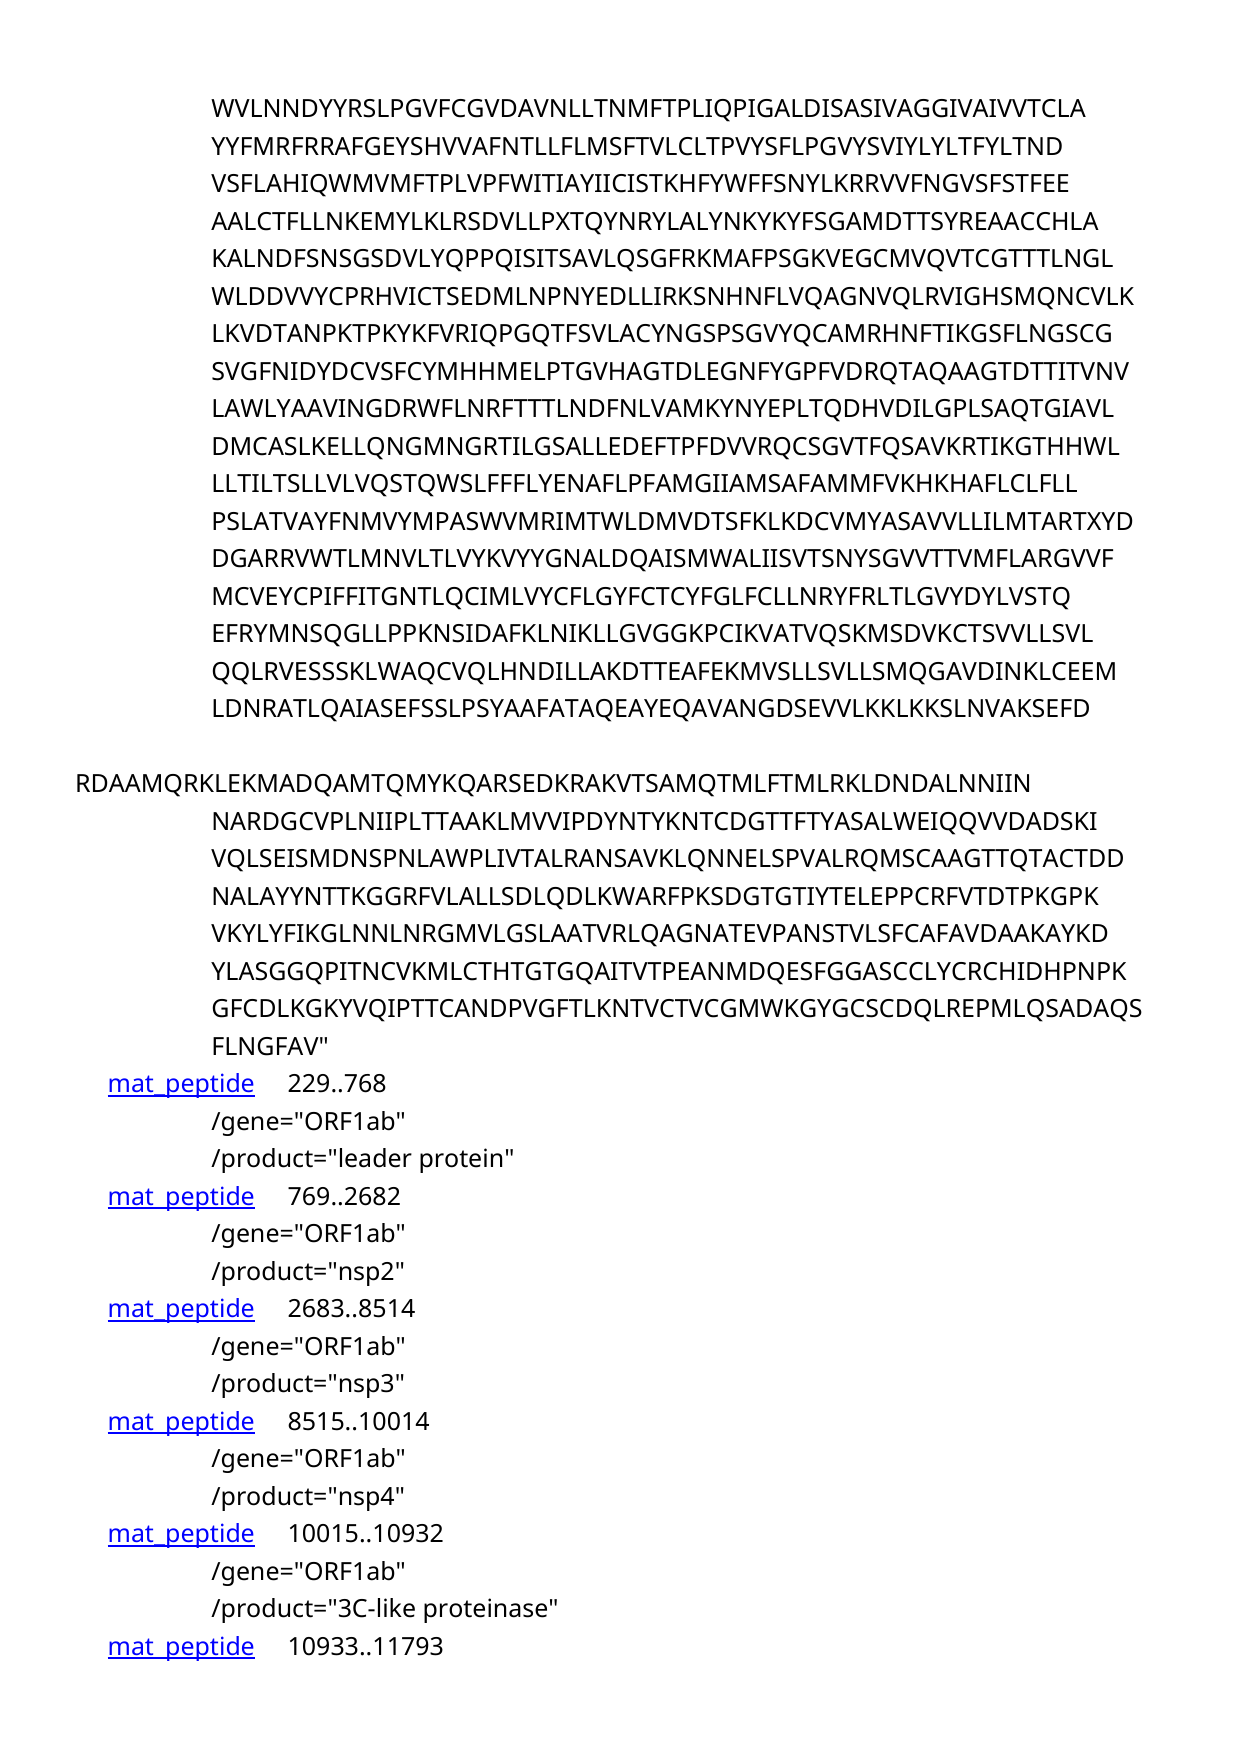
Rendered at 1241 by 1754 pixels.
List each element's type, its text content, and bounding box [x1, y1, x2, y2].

text WLDDVVYCPRHVICTSEDMLNPNYEDLLIRKSNHNFLVQAGNVQLRVIGHSMQNCVLK [75, 277, 1165, 314]
text AALCTFLLNKEMYLKLRSDVLLPXTQYNRYLALYNKYKYFSGAMDTTSYREAACCHLA [75, 202, 1165, 239]
text mat_peptide 229..768 [75, 1064, 1165, 1102]
text mat_peptide 8515..10014 [75, 1402, 1165, 1439]
text NARDGCVPLNIIPLTTAAKLMVVIPDYNTYKNTCDGTTFTYASALWEIQQVVDADSKI [75, 802, 1165, 839]
text VQLSEISMDNSPNLAWPLIVTALRANSAVKLQNNELSPVALRQMSCAAGTTQTACTDD [75, 839, 1165, 877]
text /product="3C-like proteinase" [75, 1589, 1165, 1627]
text RDAAMQRKLEKMADQAMTQMYKQARSEDKRAKVTSAMQTMLFTMLRKLDNDALNNIIN [75, 727, 1165, 802]
text LAWLYAAVINGDRWFLNRFTTTLNDFNLVAMKYNYEPLTQDHVDILGPLSAQTGIAVL [75, 389, 1165, 427]
text /gene="ORF1ab" [75, 1214, 1165, 1252]
text mat_peptide 769..2682 [75, 1177, 1165, 1214]
text SVGFNIDYDCVSFCYMHHMELPTGVHAGTDLEGNFYGPFVDRQTAQAAGTDTTITVNV [75, 352, 1165, 389]
text LDNRATLQAIASEFSSLPSYAAFATAQEAYEQAVANGDSEVVLKKLKKSLNVAKSEFD [75, 689, 1165, 727]
text DMCASLKELLQNGMNGRTILGSALLEDEFTPFDVVRQCSGVTFQSAVKRTIKGTHHWL [75, 427, 1165, 464]
text VSFLAHIQWMVMFTPLVPFWITIAYIICISTKHFYWFFSNYLKRRVVFNGVSFSTFEE [75, 164, 1165, 202]
text /product="nsp3" [75, 1364, 1165, 1402]
text NALAYYNTTKGGRFVLALLSDLQDLKWARFPKSDGTGTIYTELEPPCRFVTDTPKGPK [75, 877, 1165, 914]
text FLNGFAV" [75, 1027, 1165, 1064]
text GFCDLKGKYVQIPTTCANDPVGFTLKNTVCTVCGMWKGYGCSCDQLREPMLQSADAQS [75, 989, 1165, 1027]
text WVLNNDYYRSLPGVFCGVDAVNLLTNMFTPLIQPIGALDISASIVAGGIVAIVVTCLA [75, 89, 1165, 127]
text /product="nsp2" [75, 1252, 1165, 1289]
text /gene="ORF1ab" [75, 1552, 1165, 1589]
text /product="leader protein" [75, 1139, 1165, 1177]
text VKYLYFIKGLNNLNRGMVLGSLAATVRLQAGNATEVPANSTVLSFCAFAVDAAKAYKD [75, 914, 1165, 952]
text YLASGGQPITNCVKMLCTHTGTGQAITVTPEANMDQESFGGASCCLYCRCHIDHPNPK [75, 952, 1165, 989]
text /product="nsp4" [75, 1477, 1165, 1514]
text /gene="ORF1ab" [75, 1102, 1165, 1139]
text /gene="ORF1ab" [75, 1439, 1165, 1477]
text LLTILTSLLVLVQSTQWSLFFFLYENAFLPFAMGIIAMSAFAMMFVKHKHAFLCLFLL [75, 464, 1165, 502]
text DGARRVWTLMNVLTLVYKVYYGNALDQAISMWALIISVTSNYSGVVTTVMFLARGVVF [75, 539, 1165, 577]
text LKVDTANPKTPKYKFVRIQPGQTFSVLACYNGSPSGVYQCAMRHNFTIKGSFLNGSCG [75, 314, 1165, 352]
text mat_peptide 10933..11793 [75, 1627, 1165, 1664]
text PSLATVAYFNMVYMPASWVMRIMTWLDMVDTSFKLKDCVMYASAVVLLILMTARTXYD [75, 502, 1165, 539]
text mat_peptide 10015..10932 [75, 1514, 1165, 1552]
text EFRYMNSQGLLPPKNSIDAFKLNIKLLGVGGKPCIKVATVQSKMSDVKCTSVVLLSVL [75, 614, 1165, 652]
text YYFMRFRRAFGEYSHVVAFNTLLFLMSFTVLCLTPVYSFLPGVYSVIYLYLTFYLTND [75, 127, 1165, 164]
text KALNDFSNSGSDVLYQPPQISITSAVLQSGFRKMAFPSGKVEGCMVQVTCGTTTLNGL [75, 239, 1165, 277]
text MCVEYCPIFFITGNTLQCIMLVYCFLGYFCTCYFGLFCLLNRYFRLTLGVYDYLVSTQ [75, 577, 1165, 614]
text mat_peptide 2683..8514 [75, 1289, 1165, 1327]
text QQLRVESSSKLWAQCVQLHNDILLAKDTTEAFEKMVSLLSVLLSMQGAVDINKLCEEM [75, 652, 1165, 689]
text /gene="ORF1ab" [75, 1327, 1165, 1364]
